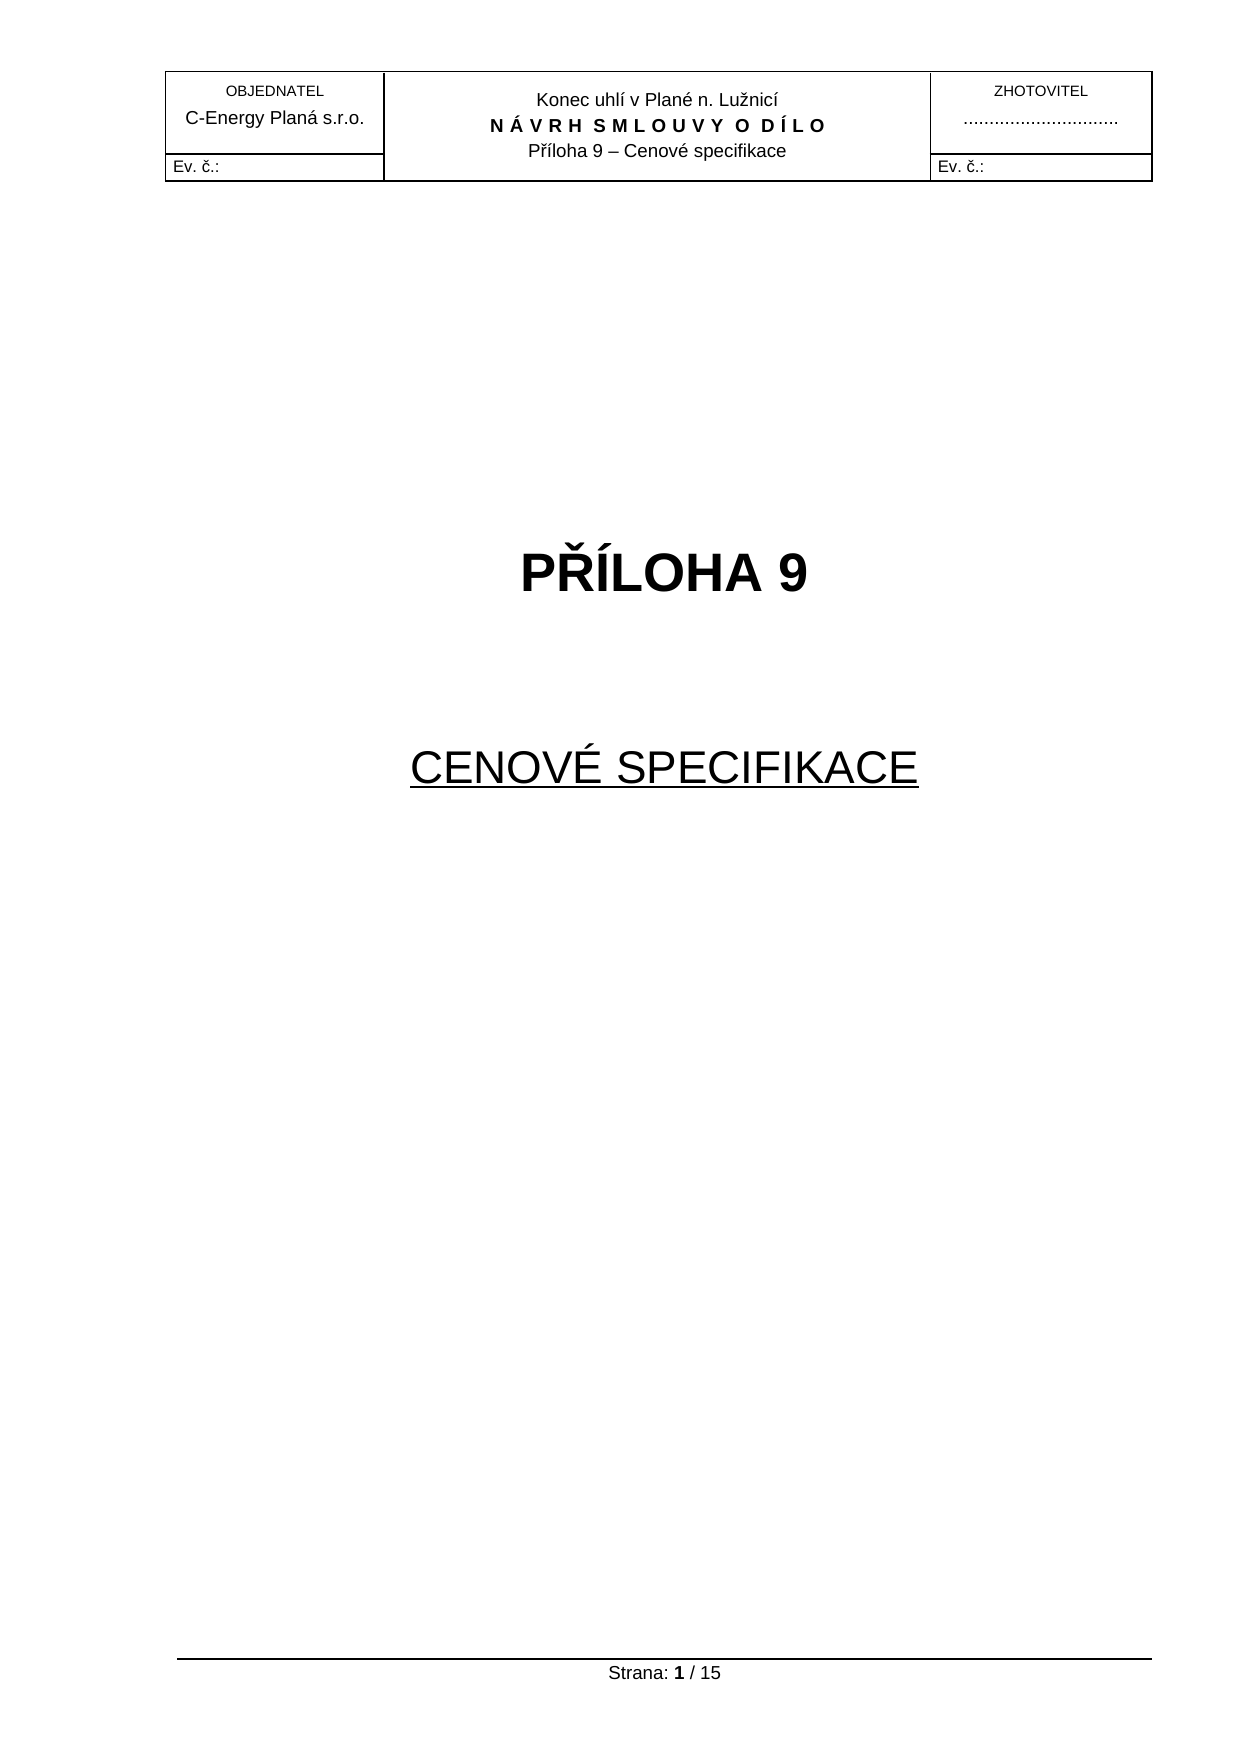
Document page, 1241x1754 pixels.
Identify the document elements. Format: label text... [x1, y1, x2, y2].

text cenové specifikace [177, 740, 1152, 793]
title příloha 9 [177, 541, 1152, 603]
